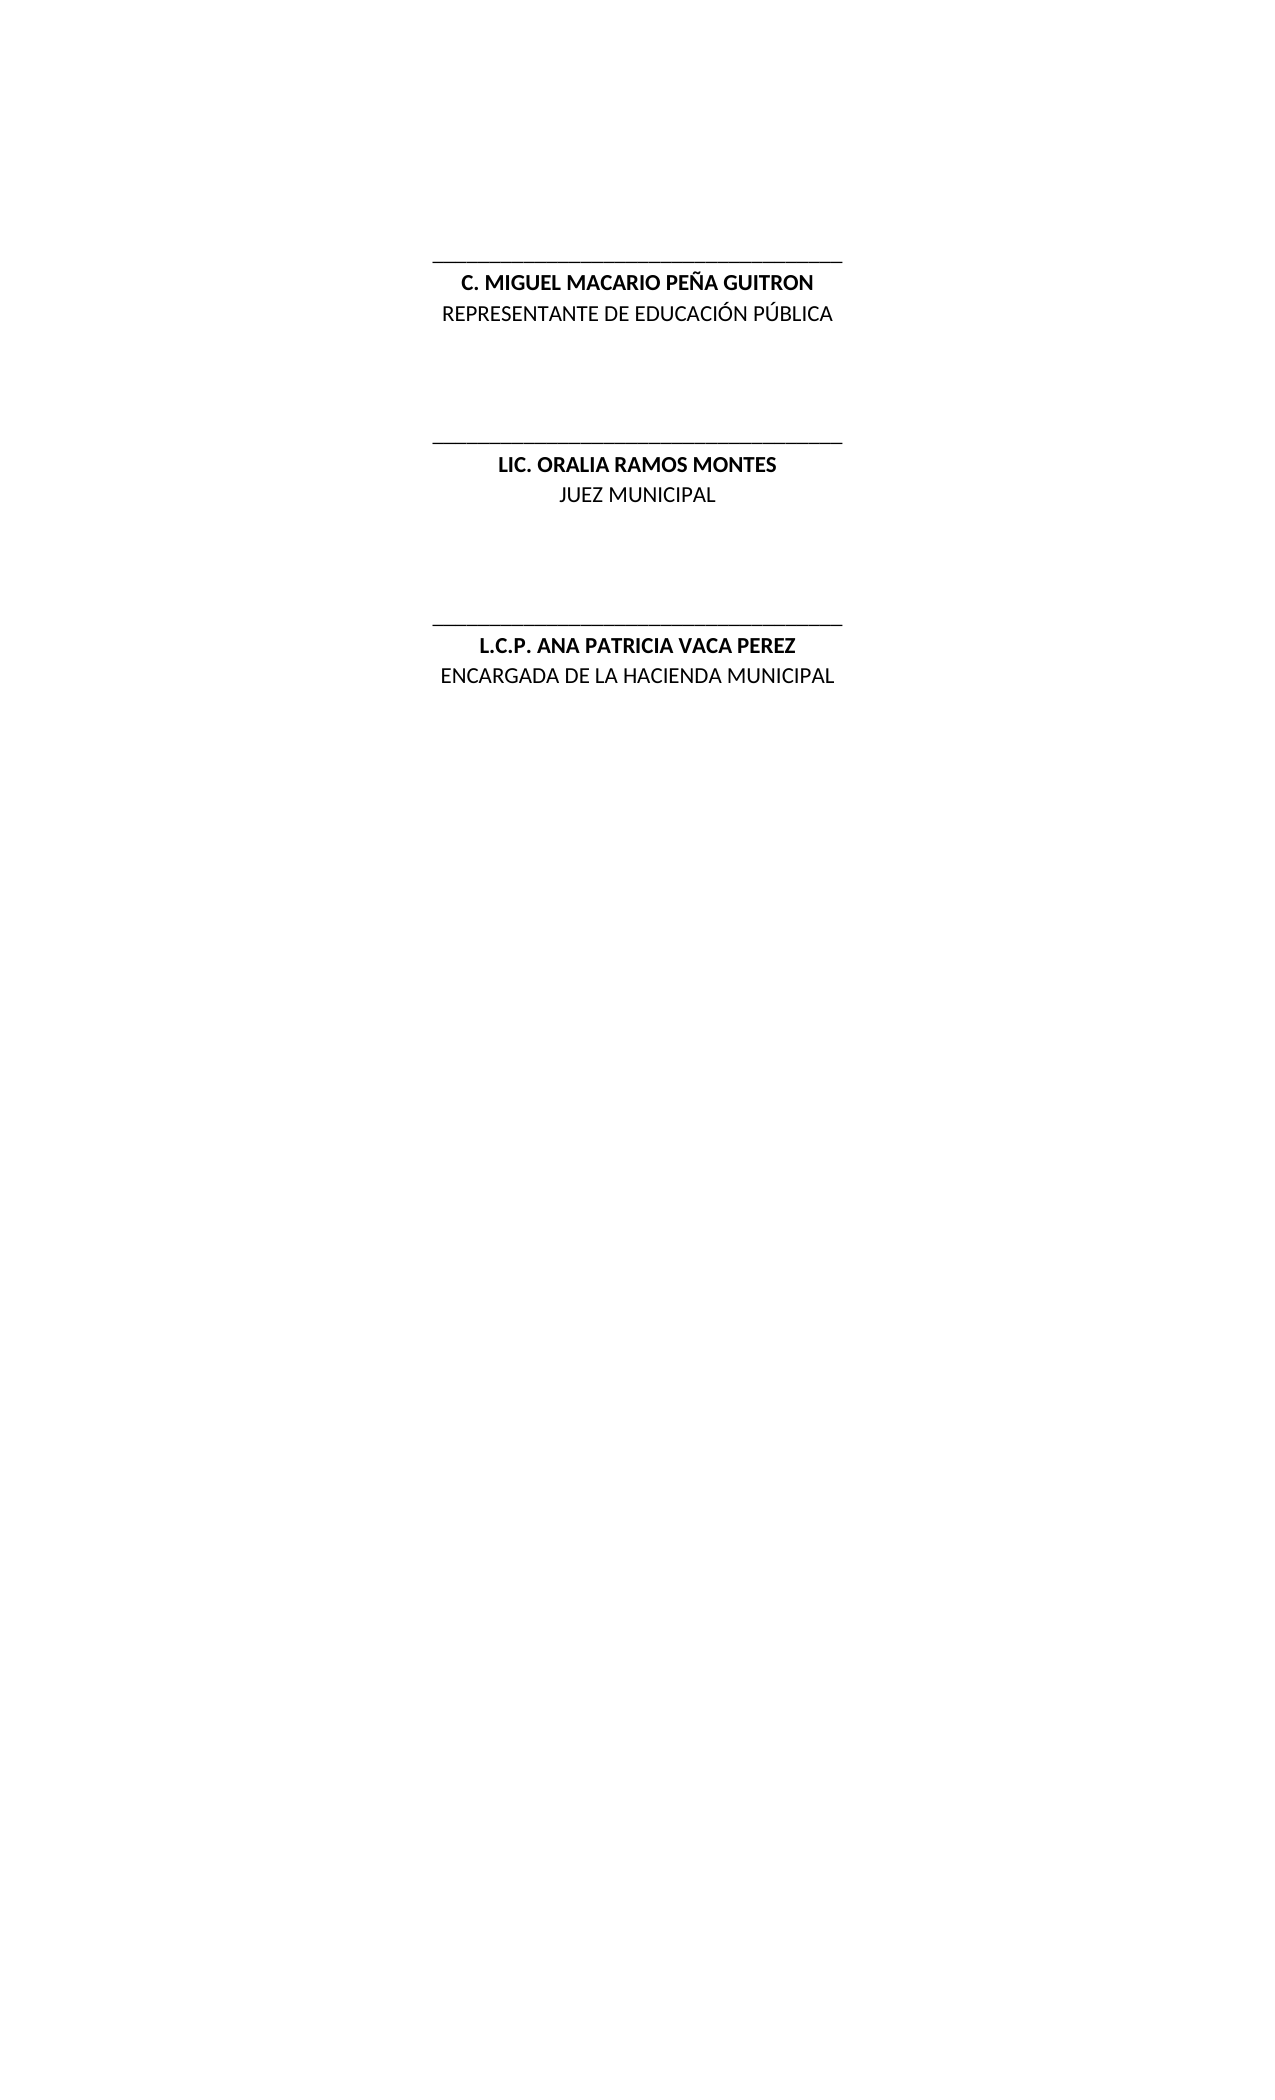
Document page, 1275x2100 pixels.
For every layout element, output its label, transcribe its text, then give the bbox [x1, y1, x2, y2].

text ____________________________________ [177, 238, 1098, 266]
text REPRESENTANTE DE EDUCACIÓN PÚBLICA [177, 299, 1098, 327]
text C. MIGUEL MACARIO PEÑA GUITRON [177, 268, 1098, 296]
text ____________________________________ [177, 601, 1098, 629]
text ENCARGADA DE LA HACIENDA MUNICIPAL [177, 661, 1098, 689]
text JUEZ MUNICIPAL [177, 480, 1098, 508]
text LIC. ORALIA RAMOS MONTES [177, 450, 1098, 478]
text ____________________________________ [177, 419, 1098, 447]
text L.C.P. ANA PATRICIA VACA PEREZ [177, 631, 1098, 659]
